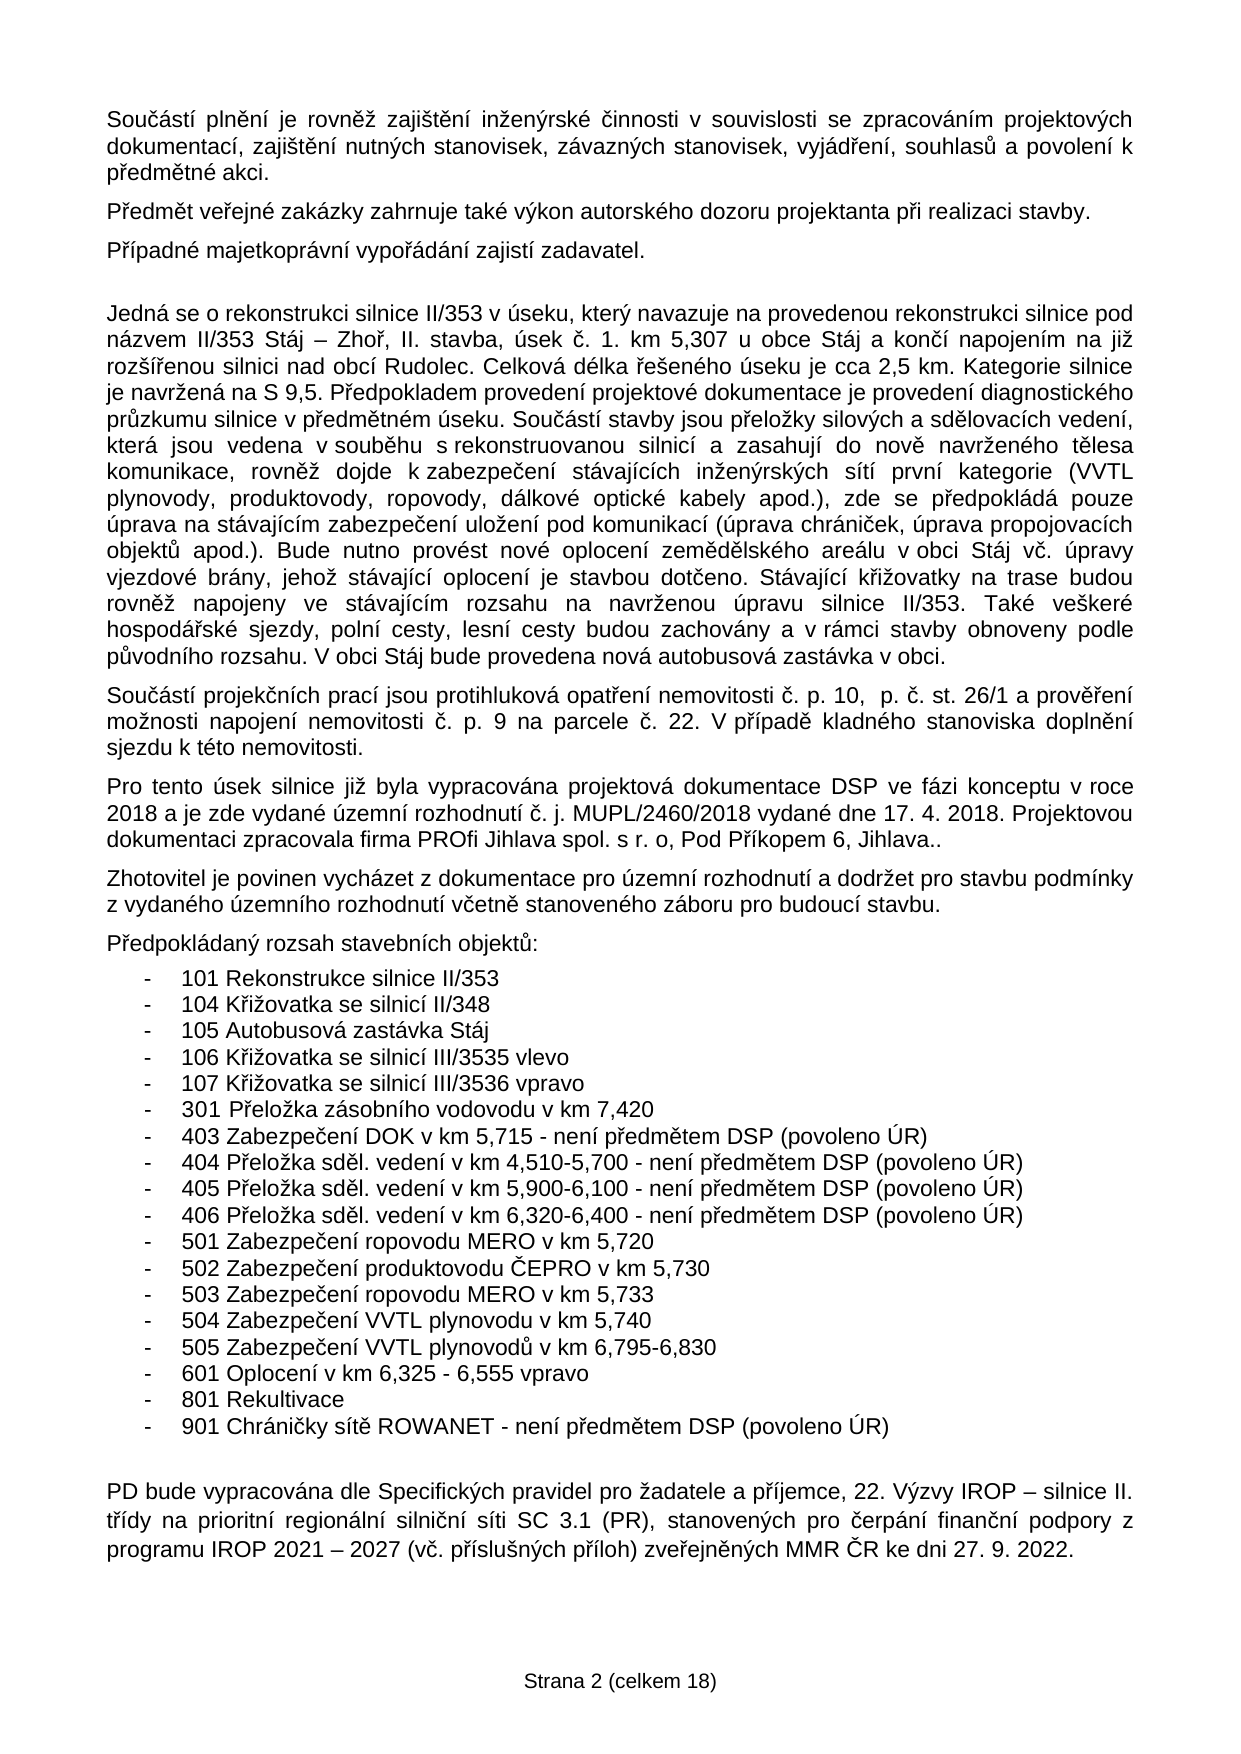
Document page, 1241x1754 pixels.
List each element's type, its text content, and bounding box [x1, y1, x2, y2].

list 505 Zabezpečení VVTL plynovodů v km 6,795-6,830 [144, 1333, 1134, 1360]
text Jedná se o rekonstrukci silnice II/353 v úseku, který navazuje na provedenou rekonstrukci silnice pod názvem II/353 Stáj – Zhoř, II. stavba, úsek č. 1. km 5,307 u obce Stáj a končí napojením na již rozšířenou silnici nad obcí Rudolec. Celková délka řešeného úseku je cca 2,5 km. Kategorie silnice je navržená na S 9,5. Předpokladem provedení projektové dokumentace je provedení diagnostického průzkumu silnice v předmětném úseku. Součástí stavby jsou přeložky silových a sdělovacích vedení, která jsou vedena v souběhu s rekonstruovanou silnicí a zasahují do nově navrženého tělesa komunikace, rovněž dojde k zabezpečení stávajících inženýrských sítí první kategorie (VVTL plynovody, produktovody, ropovody, dálkové optické kabely apod.), zde se předpokládá pouze úprava na stávajícím zabezpečení uložení pod komunikací (úprava chrániček, úprava propojovacích objektů apod.). Bude nutno provést nové oplocení zemědělského areálu v obci Stáj vč. úpravy vjezdové brány, jehož stávající oplocení je stavbou dotčeno. Stávající křižovatky na trase budou rovněž napojeny ve stávajícím rozsahu na navrženou úpravu silnice II/353. Také veškeré hospodářské sjezdy, polní cesty, lesní cesty budou zachovány a v rámci stavby obnoveny podle původního rozsahu. V obci Stáj bude provedena nová autobusová zastávka v obci. [106, 300, 1134, 669]
list 501 Zabezpečení ropovodu MERO v km 5,720 [144, 1228, 1134, 1254]
list 404 Přeložka sděl. vedení v km 4,510-5,700 - není předmětem DSP (povoleno ÚR) [144, 1149, 1134, 1175]
list 107 Křižovatka se silnicí III/3536 vpravo [143, 1070, 1134, 1096]
text Předmět veřejné zakázky zahrnuje také výkon autorského dozoru projektanta při realizaci stavby. [106, 198, 1134, 224]
text Zhotovitel je povinen vycházet z dokumentace pro územní rozhodnutí a dodržet pro stavbu podmínky z vydaného územního rozhodnutí včetně stanoveného záboru pro budoucí stavbu. [106, 865, 1134, 917]
text Případné majetkoprávní vypořádání zajistí zadavatel. [106, 237, 1134, 263]
list 801 Rekultivace [144, 1386, 1134, 1413]
list 901 Chráničky sítě ROWANET - není předmětem DSP (povoleno ÚR) [144, 1413, 1134, 1439]
text Pro tento úsek silnice již byla vypracována projektová dokumentace DSP ve fázi konceptu v roce 2018 a je zde vydané územní rozhodnutí č. j. MUPL/2460/2018 vydané dne 17. 4. 2018. Projektovou dokumentaci zpracovala firma PROfi Jihlava spol. s r. o, Pod Příkopem 6, Jihlava.. [106, 773, 1134, 852]
text Součástí plnění je rovněž zajištění inženýrské činnosti v souvislosti se zpracováním projektových dokumentací, zajištění nutných stanovisek, závazných stanovisek, vyjádření, souhlasů a povolení k předmětné akci. [106, 106, 1134, 185]
list 105 Autobusová zastávka Stáj [143, 1017, 1134, 1044]
list 403 Zabezpečení DOK v km 5,715 - není předmětem DSP (povoleno ÚR) [144, 1123, 1134, 1149]
text Předpokládaný rozsah stavebních objektů: [106, 930, 1134, 956]
list 301 Přeložka zásobního vodovodu v km 7,420 [144, 1096, 1134, 1123]
list 101 Rekonstrukce silnice II/353 [143, 964, 1134, 991]
list 504 Zabezpečení VVTL plynovodu v km 5,740 [144, 1307, 1134, 1333]
text Součástí projekčních prací jsou protihluková opatření nemovitosti č. p. 10, p. č. st. 26/1 a prověření možnosti napojení nemovitosti č. p. 9 na parcele č. 22. V případě kladného stanoviska doplnění sjezdu k této nemovitosti. [106, 682, 1134, 761]
text PD bude vypracována dle Specifických pravidel pro žadatele a příjemce, 22. Výzvy IROP – silnice II. třídy na prioritní regionální silniční síti SC 3.1 (PR), stanovených pro čerpání finanční podpory z programu IROP 2021 – 2027 (vč. příslušných příloh) zveřejněných MMR ČR ke dni 27. 9. 2022. [106, 1478, 1134, 1562]
list 406 Přeložka sděl. vedení v km 6,320-6,400 - není předmětem DSP (povoleno ÚR) [144, 1202, 1134, 1228]
list 503 Zabezpečení ropovodu MERO v km 5,733 [144, 1281, 1134, 1307]
list 106 Křižovatka se silnicí III/3535 vlevo [143, 1044, 1134, 1070]
list 502 Zabezpečení produktovodu ČEPRO v km 5,730 [144, 1254, 1134, 1281]
list 405 Přeložka sděl. vedení v km 5,900-6,100 - není předmětem DSP (povoleno ÚR) [144, 1175, 1134, 1202]
list 601 Oplocení v km 6,325 - 6,555 vpravo [144, 1360, 1134, 1386]
list 104 Křižovatka se silnicí II/348 [143, 991, 1134, 1017]
